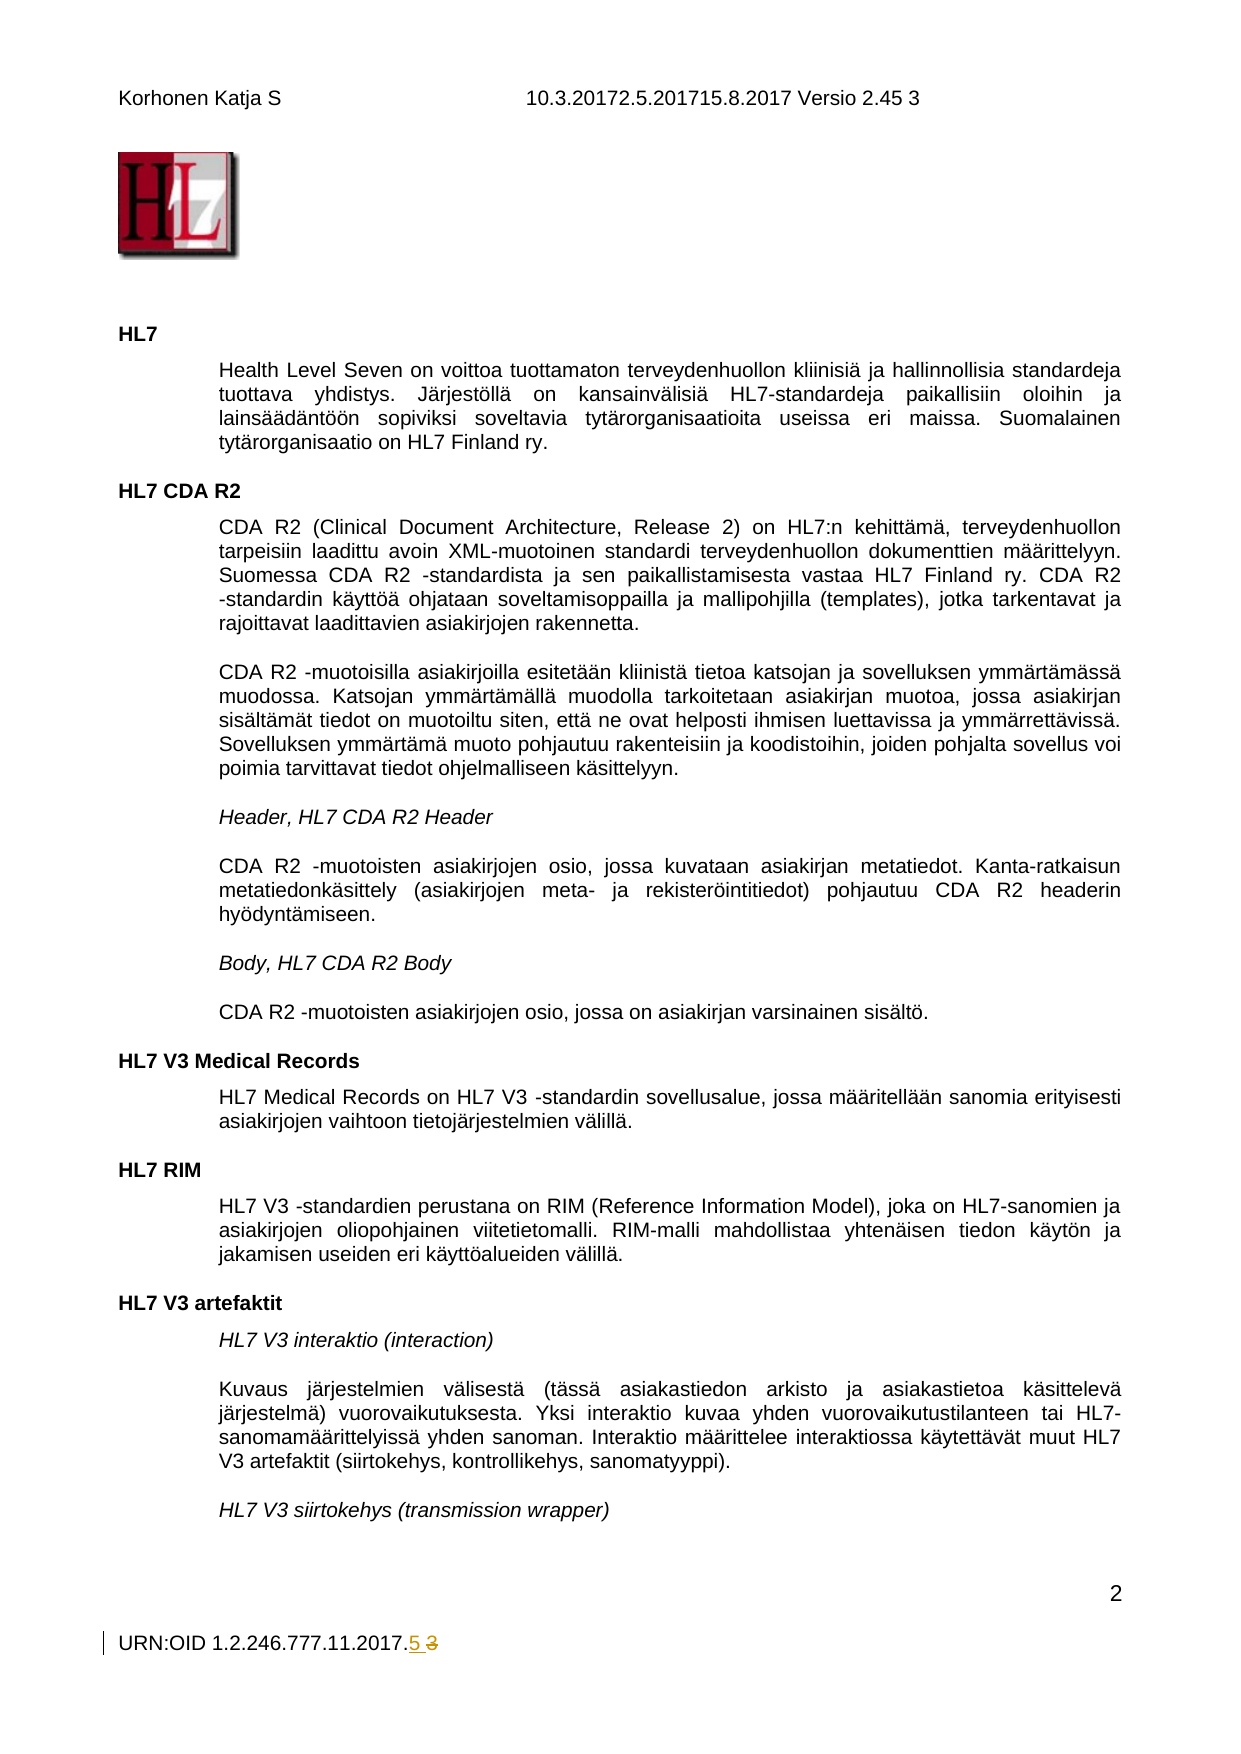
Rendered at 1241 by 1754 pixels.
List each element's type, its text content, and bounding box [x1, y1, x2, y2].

text HL7 V3 interaktio (interaction) [218, 1328, 1122, 1352]
text HL7 CDA R2 [118, 479, 1122, 503]
text HL7 [118, 321, 1122, 345]
text Body, HL7 CDA R2 Body [218, 951, 1122, 974]
text Header, HL7 CDA R2 Header [218, 805, 1122, 829]
text HL7 Medical Records on HL7 V3 -standardin sovellusalue, jossa määritellään sanomia erityisesti asiakirjojen vaihtoon tietojärjestelmien välillä. [218, 1085, 1122, 1133]
text HL7 RIM [118, 1158, 1122, 1182]
picture [118, 152, 241, 260]
text CDA R2 -muotoisten asiakirjojen osio, jossa on asiakirjan varsinainen sisältö. [218, 999, 1122, 1023]
text Kuvaus järjestelmien välisestä (tässä asiakastiedon arkisto ja asiakastietoa käsittelevä järjestelmä) vuorovaikutuksesta. Yksi interaktio kuvaa yhden vuorovaikutustilanteen tai HL7-sanomamäärittelyissä yhden sanoman. Interaktio määrittelee interaktiossa käytettävät muut HL7 V3 artefaktit (siirtokehys, kontrollikehys, sanomatyyppi). [218, 1377, 1122, 1472]
text HL7 V3 Medical Records [118, 1048, 1122, 1072]
text HL7 V3 siirtokehys (transmission wrapper) [218, 1497, 1122, 1521]
text CDA R2 -muotoisten asiakirjojen osio, jossa kuvataan asiakirjan metatiedot. Kanta-ratkaisun metatiedonkäsittely (asiakirjojen meta- ja rekisteröintitiedot) pohjautuu CDA R2 headerin hyödyntämiseen. [218, 854, 1122, 926]
text Health Level Seven on voittoa tuottamaton terveydenhuollon kliinisiä ja hallinnollisia standardeja tuottava yhdistys. Järjestöllä on kansainvälisiä HL7-standardeja paikallisiin oloihin ja lainsäädäntöön sopiviksi soveltavia tytärorganisaatioita useissa eri maissa. Suomalainen tytärorganisaatio on HL7 Finland ry. [218, 358, 1122, 454]
text CDA R2 (Clinical Document Architecture, Release 2) on HL7:n kehittämä, terveydenhuollon tarpeisiin laadittu avoin XML-muotoinen standardi terveydenhuollon dokumenttien määrittelyyn. Suomessa CDA R2 -standardista ja sen paikallistamisesta vastaa HL7 Finland ry. CDA R2 -standardin käyttöä ohjataan soveltamisoppailla ja mallipohjilla (templates), jotka tarkentavat ja rajoittavat laadittavien asiakirjojen rakennetta. [218, 515, 1122, 635]
text CDA R2 -muotoisilla asiakirjoilla esitetään kliinistä tietoa katsojan ja sovelluksen ymmärtämässä muodossa. Katsojan ymmärtämällä muodolla tarkoitetaan asiakirjan muotoa, jossa asiakirjan sisältämät tiedot on muotoiltu siten, että ne ovat helposti ihmisen luettavissa ja ymmärrettävissä. Sovelluksen ymmärtämä muoto pohjautuu rakenteisiin ja koodistoihin, joiden pohjalta sovellus voi poimia tarvittavat tiedot ohjelmalliseen käsittelyyn. [218, 660, 1122, 780]
text HL7 V3 artefaktit [118, 1291, 1122, 1315]
text HL7 V3 -standardien perustana on RIM (Reference Information Model), joka on HL7-sanomien ja asiakirjojen oliopohjainen viitetietomalli. RIM-malli mahdollistaa yhtenäisen tiedon käytön ja jakamisen useiden eri käyttöalueiden välillä. [218, 1194, 1122, 1266]
